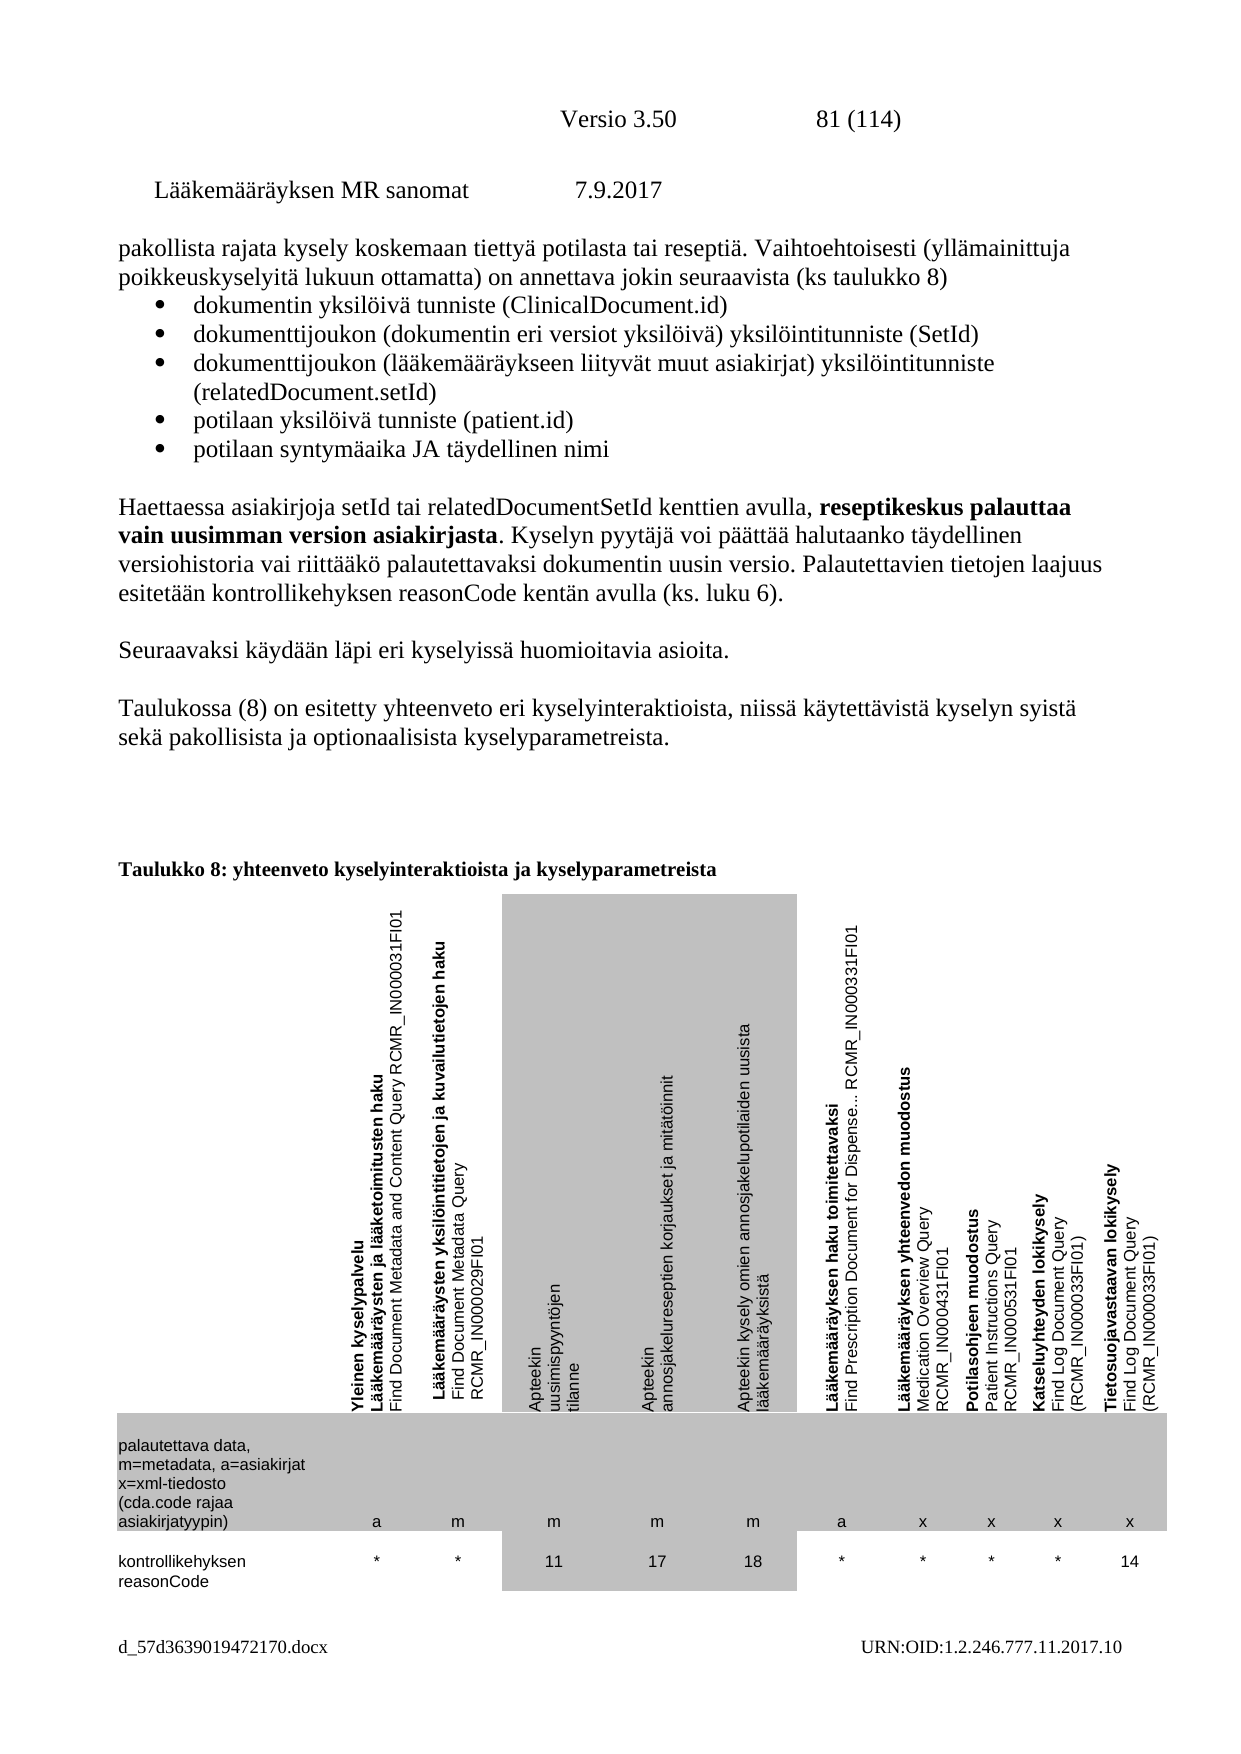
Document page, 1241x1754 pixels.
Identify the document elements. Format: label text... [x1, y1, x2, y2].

text Haettaessa asiakirjoja setId tai relatedDocumentSetId kenttien avulla, reseptikeskus palauttaa vain uusimman version asiakirjasta. Kyselyn pyytäjä voi päättää halutaanko täydellinen versiohistoria vai riittääkö palautettavaksi dokumentin uusin versio. Palautettavien tietojen laajuus esitetään kontrollikehyksen reasonCode kentän avulla (ks. luku 6). [118, 492, 1122, 607]
list dokumenttijoukon (lääkemääräykseen liityvät muut asiakirjat) yksilöintitunniste (relatedDocument.setId) [156, 348, 1122, 406]
list potilaan syntymäaika JA täydellinen nimi [156, 434, 1122, 463]
text Seuraavaksi käydään läpi eri kyselyissä huomioitavia asioita. [118, 636, 1122, 664]
list potilaan yksilöivä tunniste (patient.id) [156, 406, 1122, 434]
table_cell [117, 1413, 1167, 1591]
text Taulukko 8: yhteenveto kyselyinteraktioista ja kyselyparametreista [118, 857, 1122, 881]
text Taulukossa (8) on esitetty yhteenveto eri kyselyinteraktioista, niissä käytettävistä kyselyn syistä sekä pakollisista ja optionaalisista kyselyparametreista. [118, 693, 1122, 751]
list dokumentin yksilöivä tunniste (ClinicalDocument.id) [156, 291, 1122, 319]
list dokumenttijoukon (dokumentin eri versiot yksilöivä) yksilöintitunniste (SetId) [156, 319, 1122, 348]
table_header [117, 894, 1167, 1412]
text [118, 233, 1122, 291]
